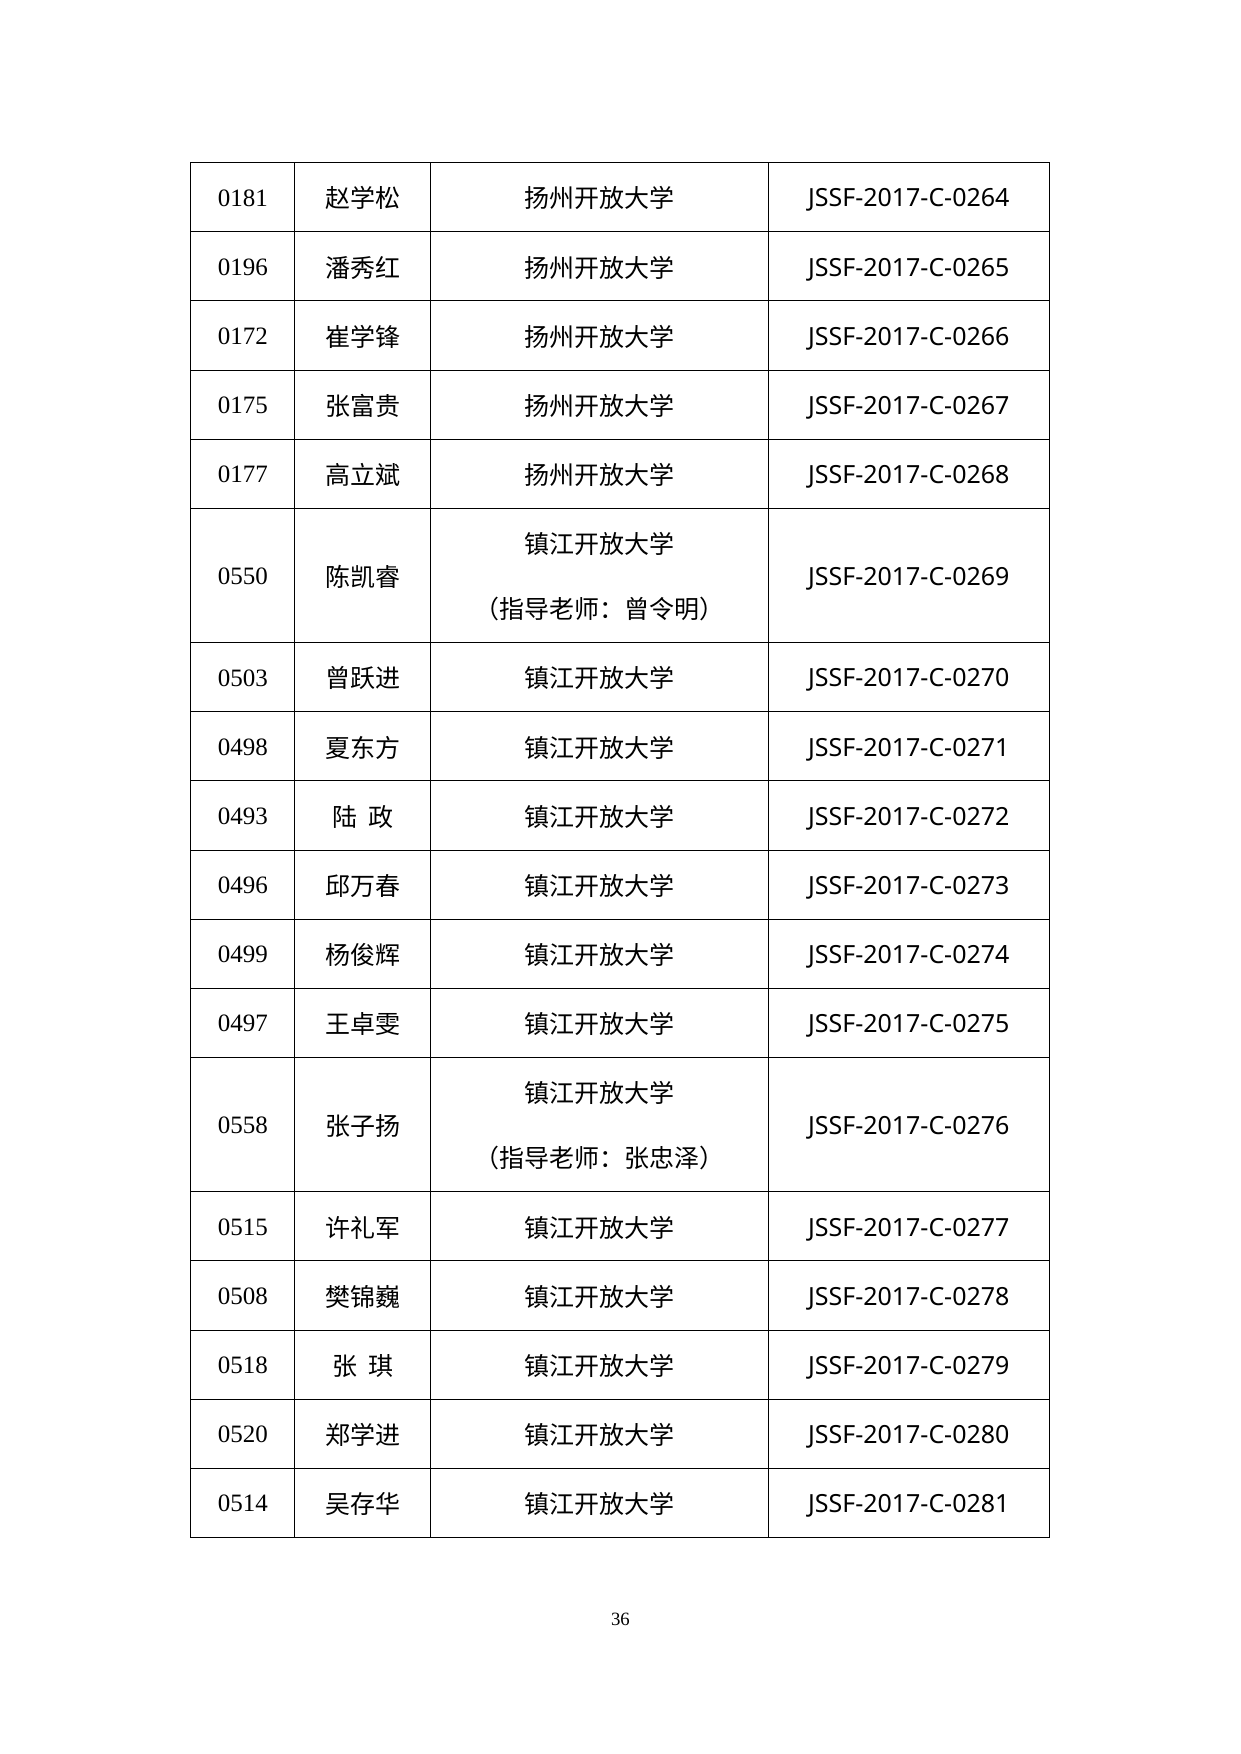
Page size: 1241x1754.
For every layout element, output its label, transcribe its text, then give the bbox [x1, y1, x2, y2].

table_cell 张 琪 [295, 1331, 430, 1399]
table_cell 崔学锋 [295, 301, 430, 369]
table_cell JSSF-2017-C-0270 [769, 643, 1049, 711]
table_cell 扬州开放大学 [431, 163, 768, 231]
table_cell JSSF-2017-C-0272 [769, 781, 1049, 849]
table_cell 夏东方 [295, 712, 430, 780]
table_cell 0177 [191, 440, 294, 508]
table_cell 0558 [191, 1058, 294, 1191]
table_cell JSSF-2017-C-0268 [769, 440, 1049, 508]
table_cell 扬州开放大学 [431, 440, 768, 508]
table_cell 赵学松 [295, 163, 430, 231]
table_cell 潘秀红 [295, 232, 430, 300]
table_cell 镇江开放大学 （指导老师：张忠泽） [431, 1058, 768, 1191]
table_cell 镇江开放大学 [431, 643, 768, 711]
table_cell 镇江开放大学 [431, 989, 768, 1057]
table_cell 吴存华 [295, 1469, 430, 1537]
table_cell 镇江开放大学 [431, 1192, 768, 1260]
table_cell JSSF-2017-C-0278 [769, 1261, 1049, 1329]
table_cell JSSF-2017-C-0267 [769, 371, 1049, 439]
table_cell JSSF-2017-C-0269 [769, 509, 1049, 642]
table_cell 镇江开放大学 [431, 1400, 768, 1468]
table_cell 陈凯睿 [295, 509, 430, 642]
table_cell 镇江开放大学 [431, 712, 768, 780]
table_cell 0515 [191, 1192, 294, 1260]
table_cell 杨俊辉 [295, 920, 430, 988]
table_cell 曾跃进 [295, 643, 430, 711]
table_cell JSSF-2017-C-0264 [769, 163, 1049, 231]
table_cell JSSF-2017-C-0276 [769, 1058, 1049, 1191]
table_cell 陆 政 [295, 781, 430, 849]
table_cell 许礼军 [295, 1192, 430, 1260]
table_cell 0508 [191, 1261, 294, 1329]
table_cell 镇江开放大学 [431, 1331, 768, 1399]
table_cell 扬州开放大学 [431, 371, 768, 439]
table_cell 樊锦巍 [295, 1261, 430, 1329]
table_cell 高立斌 [295, 440, 430, 508]
table_cell 0499 [191, 920, 294, 988]
table_cell 0518 [191, 1331, 294, 1399]
table_cell 王卓雯 [295, 989, 430, 1057]
table_cell 0550 [191, 509, 294, 642]
table_cell JSSF-2017-C-0275 [769, 989, 1049, 1057]
table_cell 镇江开放大学 [431, 920, 768, 988]
table_cell JSSF-2017-C-0271 [769, 712, 1049, 780]
table_cell 0520 [191, 1400, 294, 1468]
table_cell 张富贵 [295, 371, 430, 439]
table_cell 0514 [191, 1469, 294, 1537]
table_cell JSSF-2017-C-0279 [769, 1331, 1049, 1399]
table_cell JSSF-2017-C-0266 [769, 301, 1049, 369]
table_cell 0497 [191, 989, 294, 1057]
table_cell 镇江开放大学 [431, 1469, 768, 1537]
table_cell JSSF-2017-C-0273 [769, 851, 1049, 919]
table_cell 0498 [191, 712, 294, 780]
table_cell 0175 [191, 371, 294, 439]
table_cell JSSF-2017-C-0280 [769, 1400, 1049, 1468]
table_cell 0493 [191, 781, 294, 849]
table_cell 邱万春 [295, 851, 430, 919]
table_cell 镇江开放大学 [431, 851, 768, 919]
table_cell 郑学进 [295, 1400, 430, 1468]
table_cell 0196 [191, 232, 294, 300]
table_cell 镇江开放大学 [431, 781, 768, 849]
table_cell JSSF-2017-C-0274 [769, 920, 1049, 988]
table_cell JSSF-2017-C-0277 [769, 1192, 1049, 1260]
table_cell 张子扬 [295, 1058, 430, 1191]
table_cell JSSF-2017-C-0281 [769, 1469, 1049, 1537]
table_cell 扬州开放大学 [431, 301, 768, 369]
table_cell 镇江开放大学 （指导老师：曾令明） [431, 509, 768, 642]
table_cell 扬州开放大学 [431, 232, 768, 300]
table_cell 镇江开放大学 [431, 1261, 768, 1329]
table_cell 0503 [191, 643, 294, 711]
table_cell 0496 [191, 851, 294, 919]
table_cell JSSF-2017-C-0265 [769, 232, 1049, 300]
table_cell 0172 [191, 301, 294, 369]
table_cell 0181 [191, 163, 294, 231]
